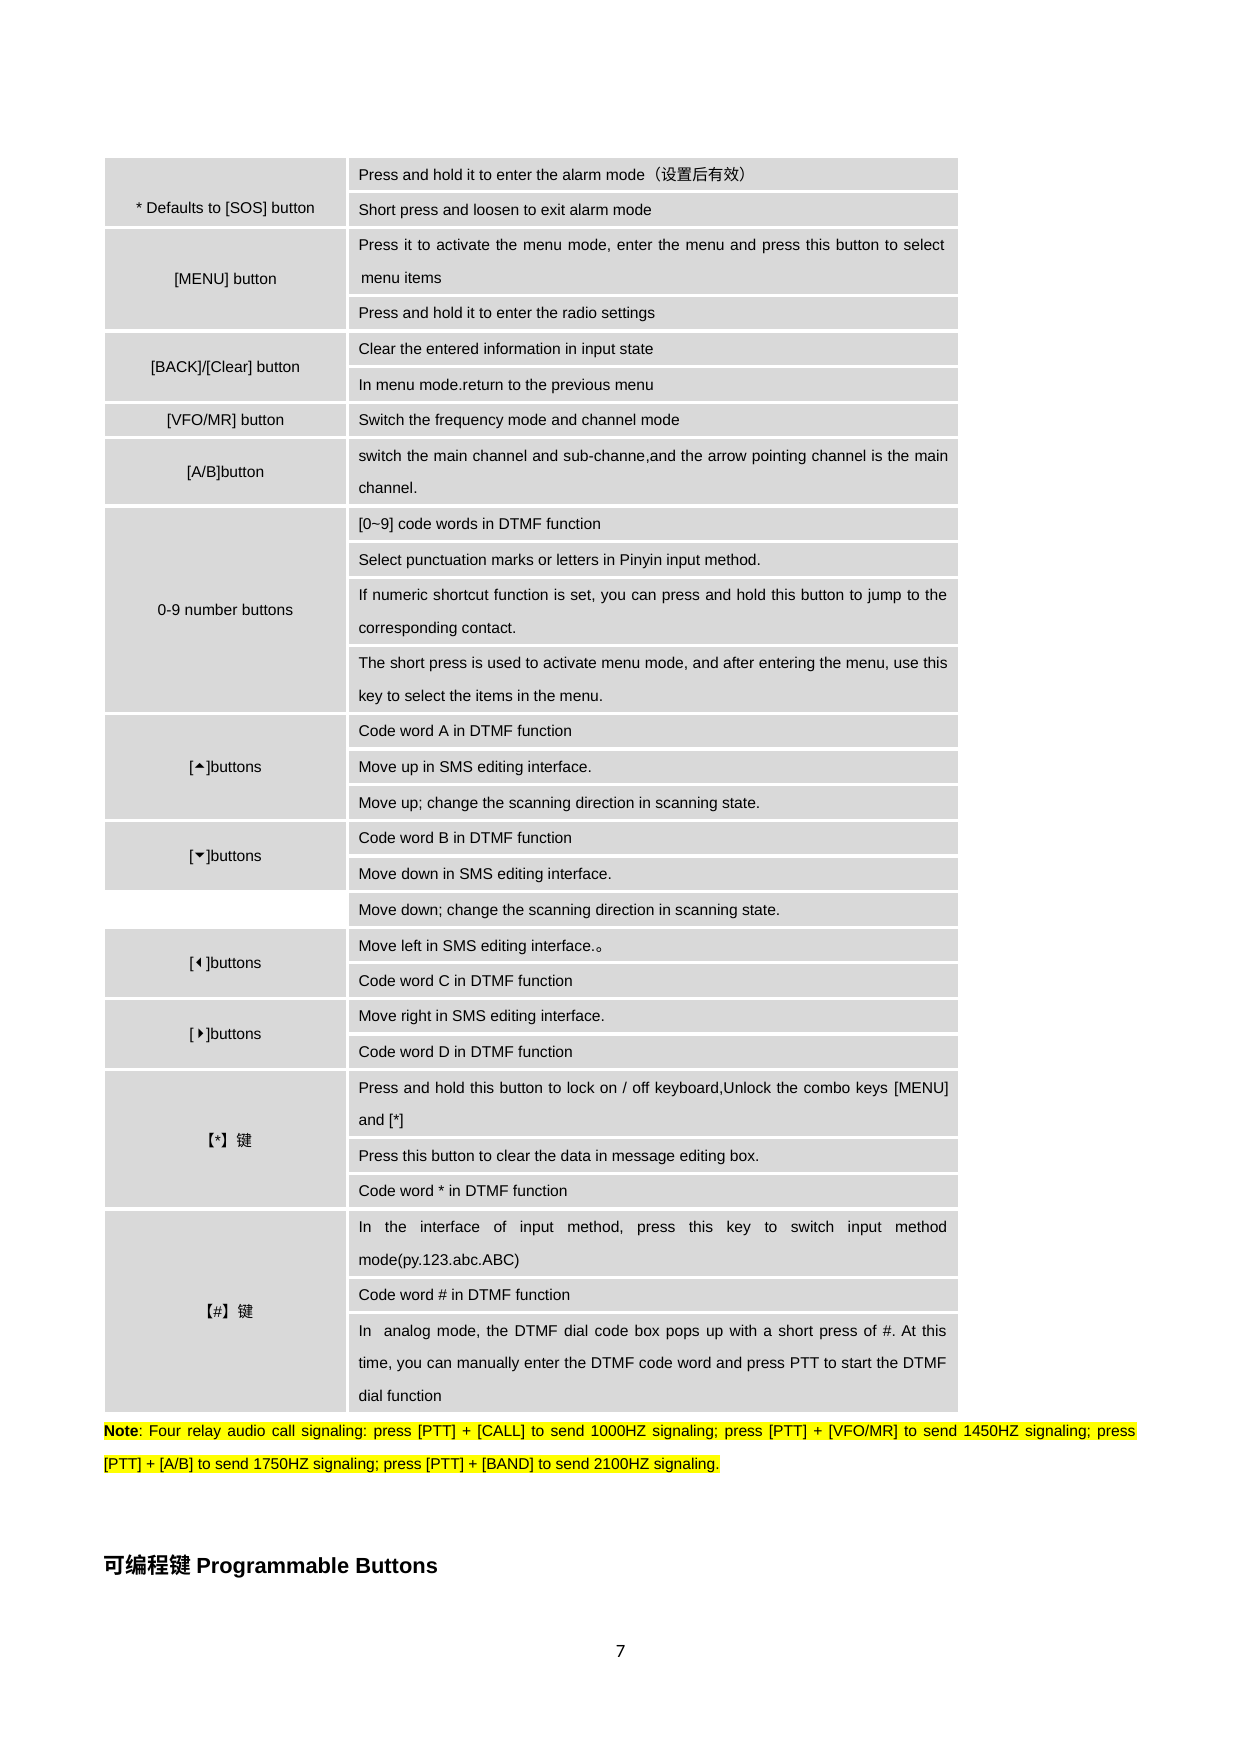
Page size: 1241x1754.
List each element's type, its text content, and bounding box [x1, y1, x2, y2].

table_cell Press it to activate the menu mode, enter the menu and press this button to select menu items [349, 229, 958, 294]
table_cell 【#】键 [105, 1211, 346, 1412]
table_cell [0~9] code words in DTMF function [349, 508, 958, 540]
table_cell []buttons [105, 822, 346, 890]
table_cell Move up; change the scanning direction in scanning state. [349, 786, 958, 819]
table_cell []buttons [105, 1000, 346, 1068]
table_cell [A/B]button [105, 439, 346, 504]
text 可编程键 Programmable Buttons [103, 1548, 1137, 1581]
table_cell In the interface of input method, press this key to switch input method mode(py.123.abc.ABC) [349, 1211, 958, 1276]
table_cell []buttons [105, 715, 346, 819]
table_cell Short press and loosen to exit alarm mode [349, 193, 958, 226]
table_cell Code word * in DTMF function [349, 1175, 958, 1207]
table_cell Code word A in DTMF function [349, 715, 958, 747]
table_cell [VFO/MR] button [105, 404, 346, 436]
table_cell Code word B in DTMF function [349, 822, 958, 854]
table_cell Select punctuation marks or letters in Pinyin input method. [349, 543, 958, 576]
table_cell []buttons [105, 929, 346, 997]
table_cell Press and hold this button to lock on / off keyboard,Unlock the combo keys [MENU] and [*] [349, 1071, 958, 1136]
table_cell The short press is used to activate menu mode, and after entering the menu, use this key to select the items in the menu. [349, 647, 958, 712]
table_cell Press this button to clear the data in message editing box. [349, 1139, 958, 1172]
table_cell Code word C in DTMF function [349, 964, 958, 997]
table_cell 0-9 number buttons [105, 508, 346, 712]
table_cell Press and hold it to enter the radio settings [349, 297, 958, 329]
text Note: Four relay audio call signaling: press [PTT] + [CALL] to send 1000HZ signaling; press [PTT] + [VFO/MR] to send 1450HZ signaling; press [PTT] + [A/B] to send 1750HZ signaling; press [PTT] + [BAND] to send 2100HZ signaling. [103, 1415, 1137, 1480]
table_cell In analog mode, the DTMF dial code box pops up with a short press of #. At this time, you can manually enter the DTMF code word and press PTT to start the DTMF dial function [349, 1314, 958, 1412]
table_cell Move down in SMS editing interface. [349, 858, 958, 890]
table_cell Clear the entered information in input state [349, 333, 958, 365]
table_cell Move left in SMS editing interface.。 [349, 929, 958, 961]
table_cell [BACK]/[Clear] button [105, 333, 346, 401]
table_cell Move right in SMS editing interface. [349, 1000, 958, 1032]
table_cell Move down; change the scanning direction in scanning state. [349, 893, 958, 926]
table_cell If numeric shortcut function is set, you can press and hold this button to jump to the corresponding contact. [349, 579, 958, 644]
table_cell * Defaults to [SOS] button [105, 158, 346, 226]
table_cell In menu mode.return to the previous menu [349, 368, 958, 401]
table_cell Switch the frequency mode and channel mode [349, 404, 958, 436]
table_cell Code word # in DTMF function [349, 1279, 958, 1311]
table_cell Code word D in DTMF function [349, 1036, 958, 1068]
table_cell [MENU] button [105, 229, 346, 329]
table_cell Move up in SMS editing interface. [349, 751, 958, 783]
table_cell switch the main channel and sub-channe,and the arrow pointing channel is the main channel. [349, 439, 958, 504]
table_cell Press and hold it to enter the alarm mode（设置后有效） [349, 158, 958, 190]
table_cell 【*】键 [105, 1071, 346, 1207]
